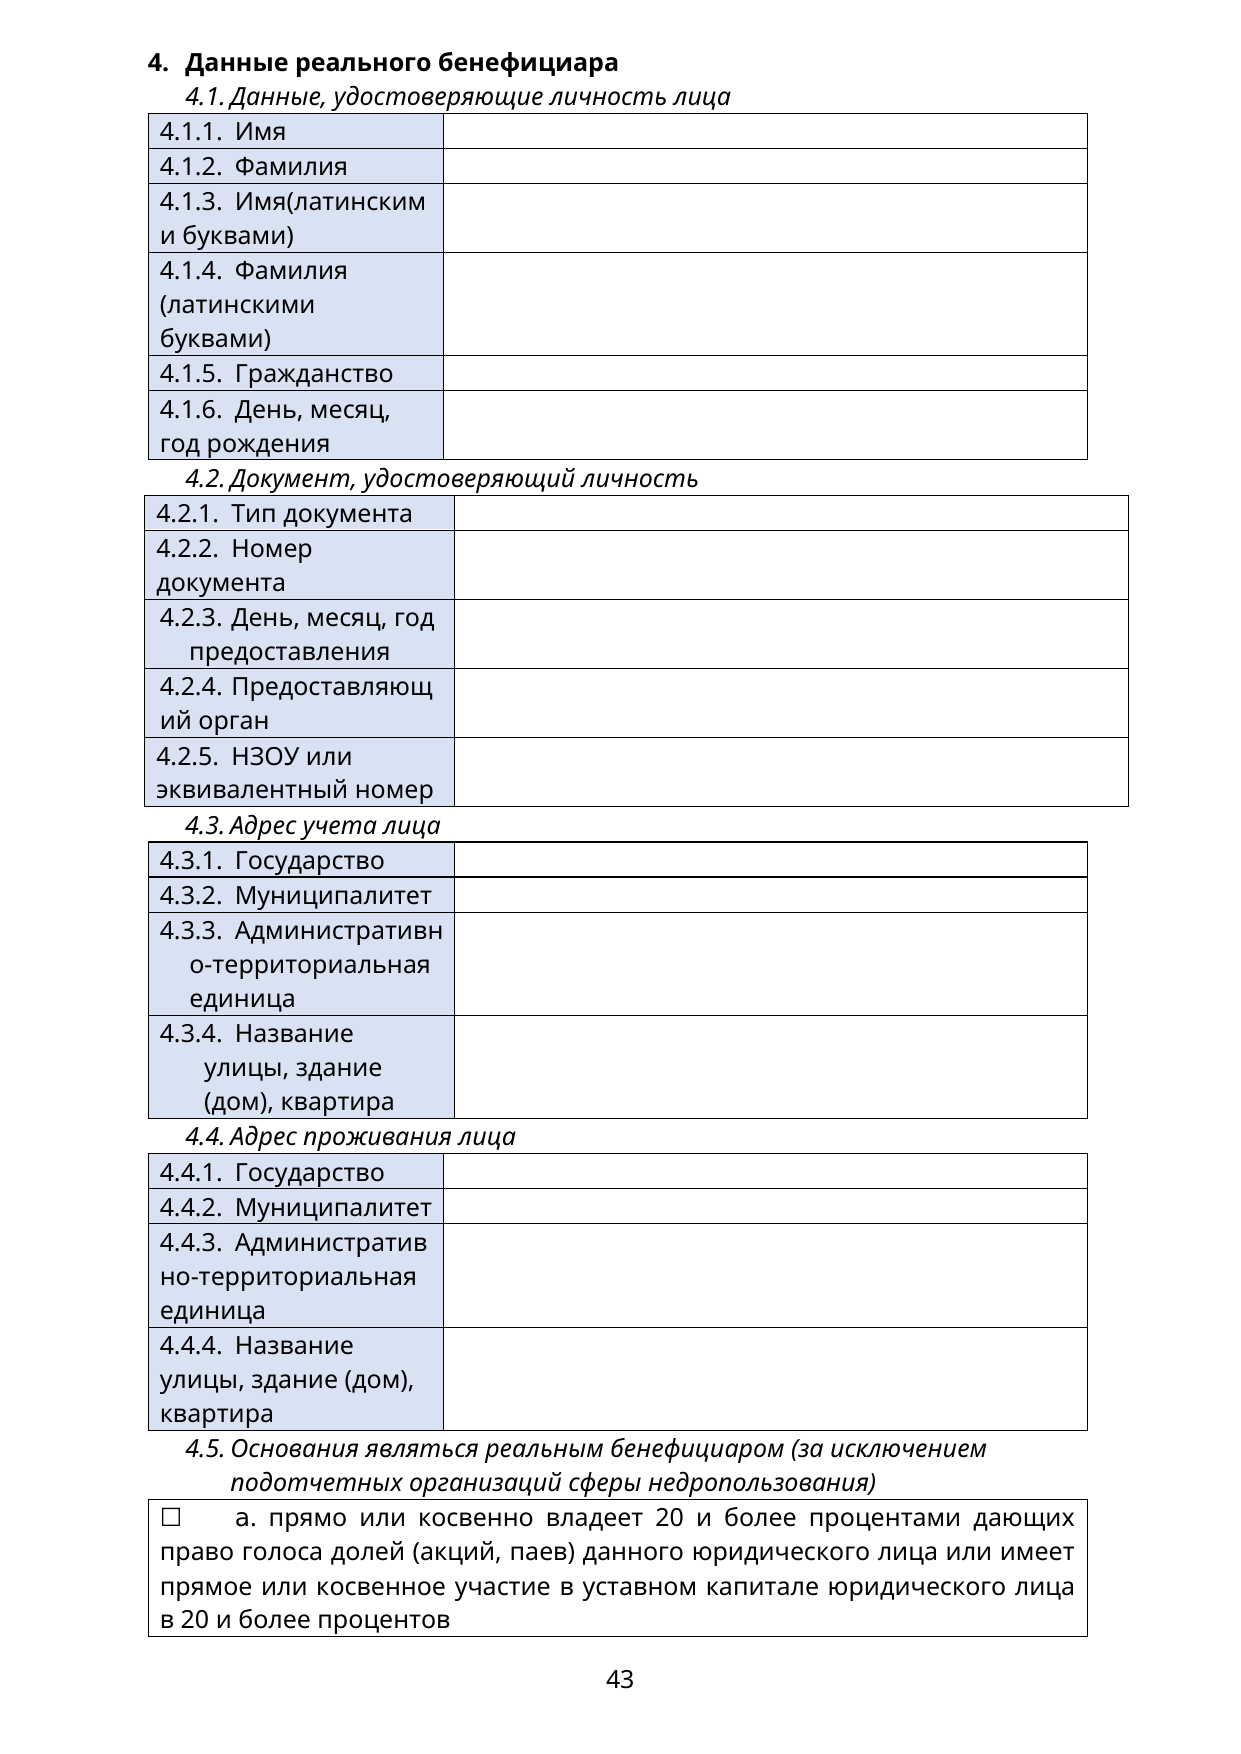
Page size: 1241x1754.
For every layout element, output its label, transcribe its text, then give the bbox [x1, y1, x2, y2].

table_cell Название улицы, здание (дом), квартира [149, 1328, 443, 1430]
table_cell [444, 1328, 1087, 1430]
list Адрес проживания лица [185, 1119, 1092, 1153]
table_cell [444, 391, 1087, 459]
list Адрес учета лица [185, 807, 1092, 841]
table_header [444, 1154, 1087, 1188]
table_header Тип документа [145, 496, 454, 529]
table_cell [444, 1224, 1087, 1327]
table_cell [444, 1189, 1087, 1223]
table_cell Муниципалитет [149, 878, 454, 912]
table_cell [444, 253, 1087, 355]
table_cell [455, 878, 1087, 912]
table_cell Административно-территориальная единица [149, 913, 454, 1015]
list Документ, удостоверяющий личность [185, 460, 1092, 494]
table_cell [444, 184, 1087, 252]
table_header Государство [149, 843, 454, 876]
table_cell Административно-территориальная единица [149, 1224, 443, 1327]
table_cell Фамилия [149, 149, 443, 183]
table_cell [444, 149, 1087, 183]
table_header [444, 114, 1087, 148]
table_cell [455, 531, 1128, 599]
list Основания являться реальным бенефициаром (за исключением подотчетных организаций сферы недропользования) [185, 1431, 1092, 1499]
table_header Имя [149, 114, 443, 148]
table_cell Название улицы, здание (дом), квартира [149, 1016, 454, 1118]
table_cell День, месяц, год рождения [149, 391, 443, 459]
table_cell Гражданство [149, 356, 443, 390]
list Данные, удостоверяющие личность лица [185, 78, 1092, 112]
table_header а. прямо или косвенно владеет 20 и более процентами дающих право голоса долей (акций, паев) данного юридического лица или имеет прямое или косвенное участие в уставном капитале юридического лица в 20 и более процентов [149, 1500, 1087, 1636]
table_cell Предоставляющий орган [145, 669, 454, 737]
table_cell НЗОУ или эквивалентный номер [145, 738, 454, 806]
table_cell Номер документа [145, 531, 454, 599]
table_cell День, месяц, год предоставления [145, 600, 454, 668]
table_header Государство [149, 1154, 443, 1188]
table_cell [444, 356, 1087, 390]
table_header [455, 843, 1087, 876]
table_cell [455, 913, 1087, 1015]
table_header [455, 496, 1128, 529]
table_cell [455, 600, 1128, 668]
list Данные реального бенефициара [148, 44, 1092, 78]
table_cell [455, 1016, 1087, 1118]
table_cell Муниципалитет [149, 1189, 443, 1223]
table_cell [455, 669, 1128, 737]
table_cell Имя(латинскими буквами) [149, 184, 443, 252]
table_cell Фамилия (латинскими буквами) [149, 253, 443, 355]
table_cell [455, 738, 1128, 806]
